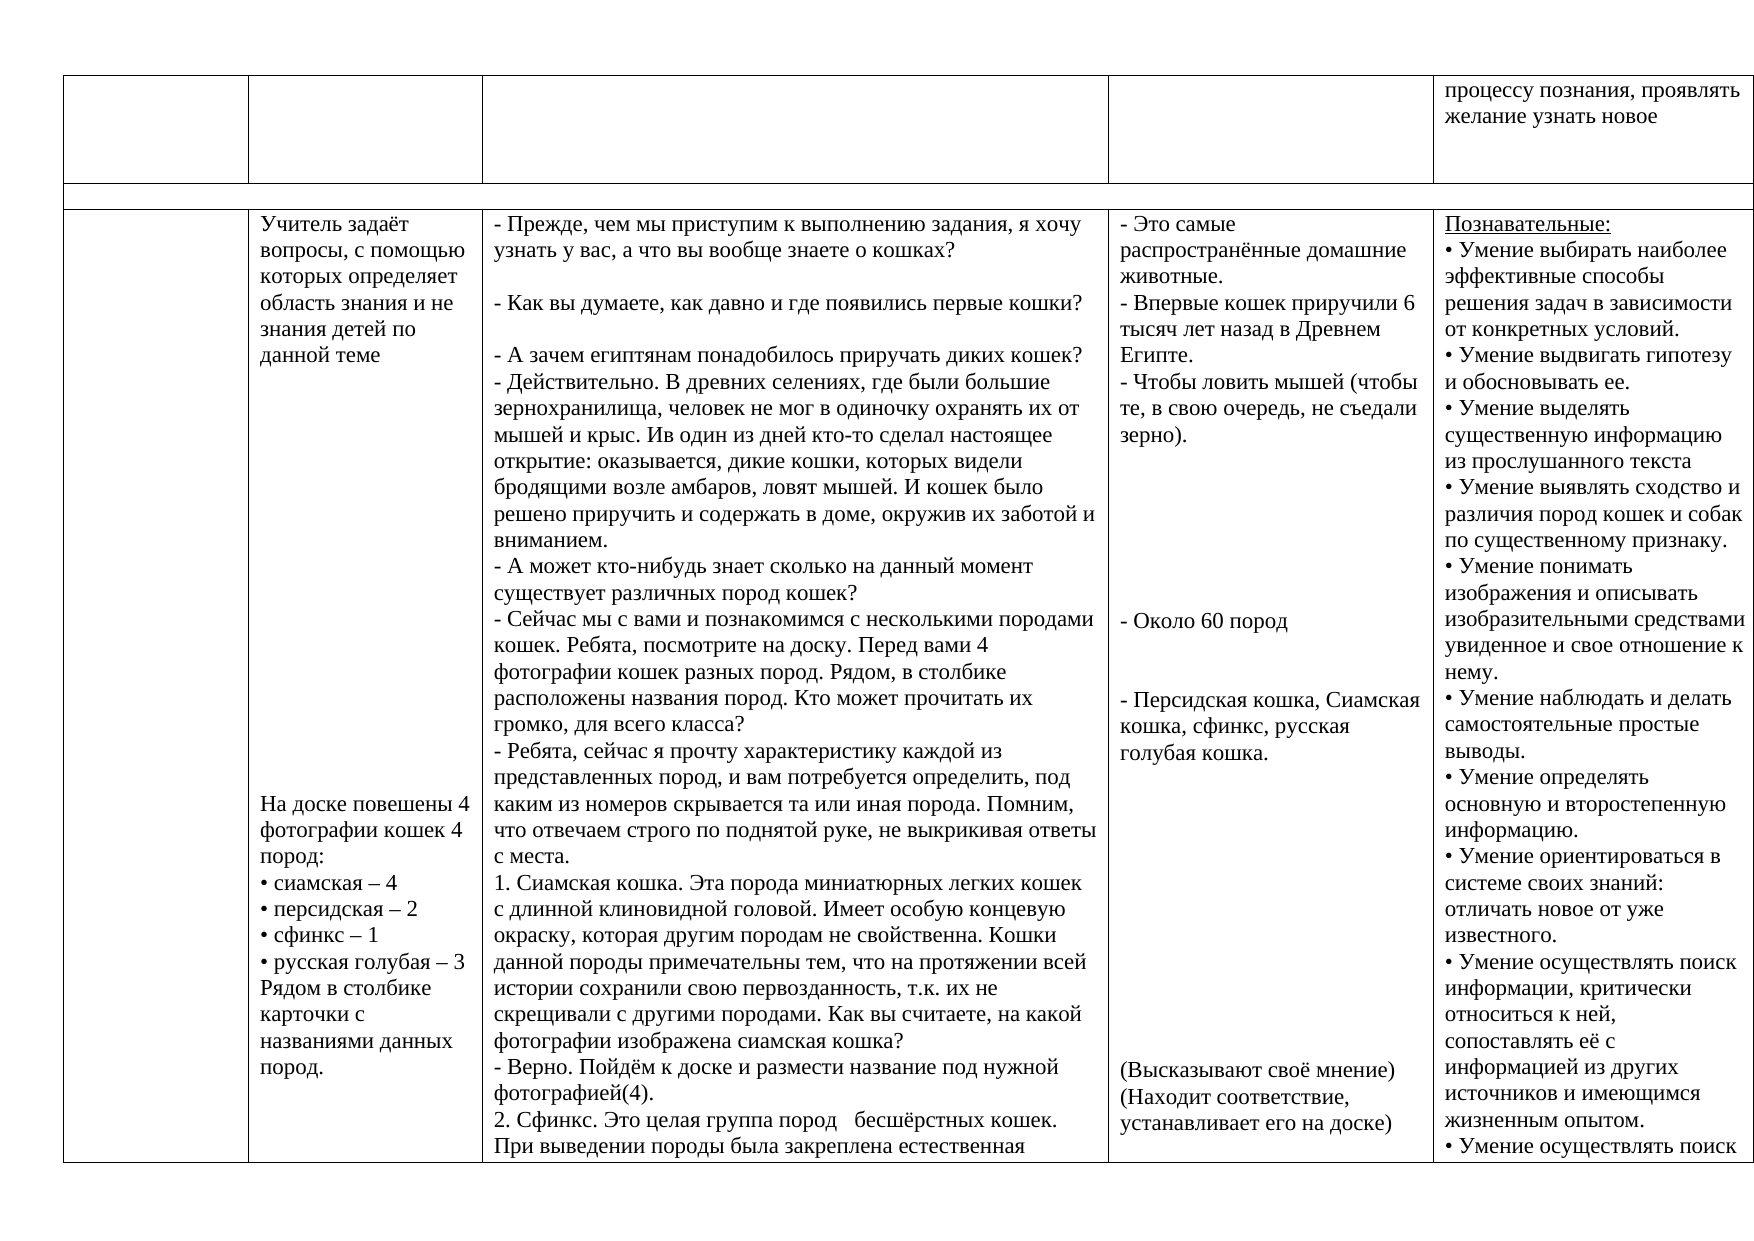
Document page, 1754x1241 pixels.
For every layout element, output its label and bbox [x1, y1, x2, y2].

table_cell [64, 76, 248, 183]
table_cell [64, 210, 248, 1162]
table_cell [249, 210, 482, 1162]
table_cell [249, 76, 482, 183]
table_cell [1109, 76, 1433, 183]
table_cell [483, 210, 1108, 1162]
table_cell [1109, 210, 1433, 1162]
table_cell [64, 184, 1753, 209]
table_cell [1434, 210, 1753, 1162]
table_cell [483, 76, 1108, 183]
table_cell [1434, 76, 1753, 183]
